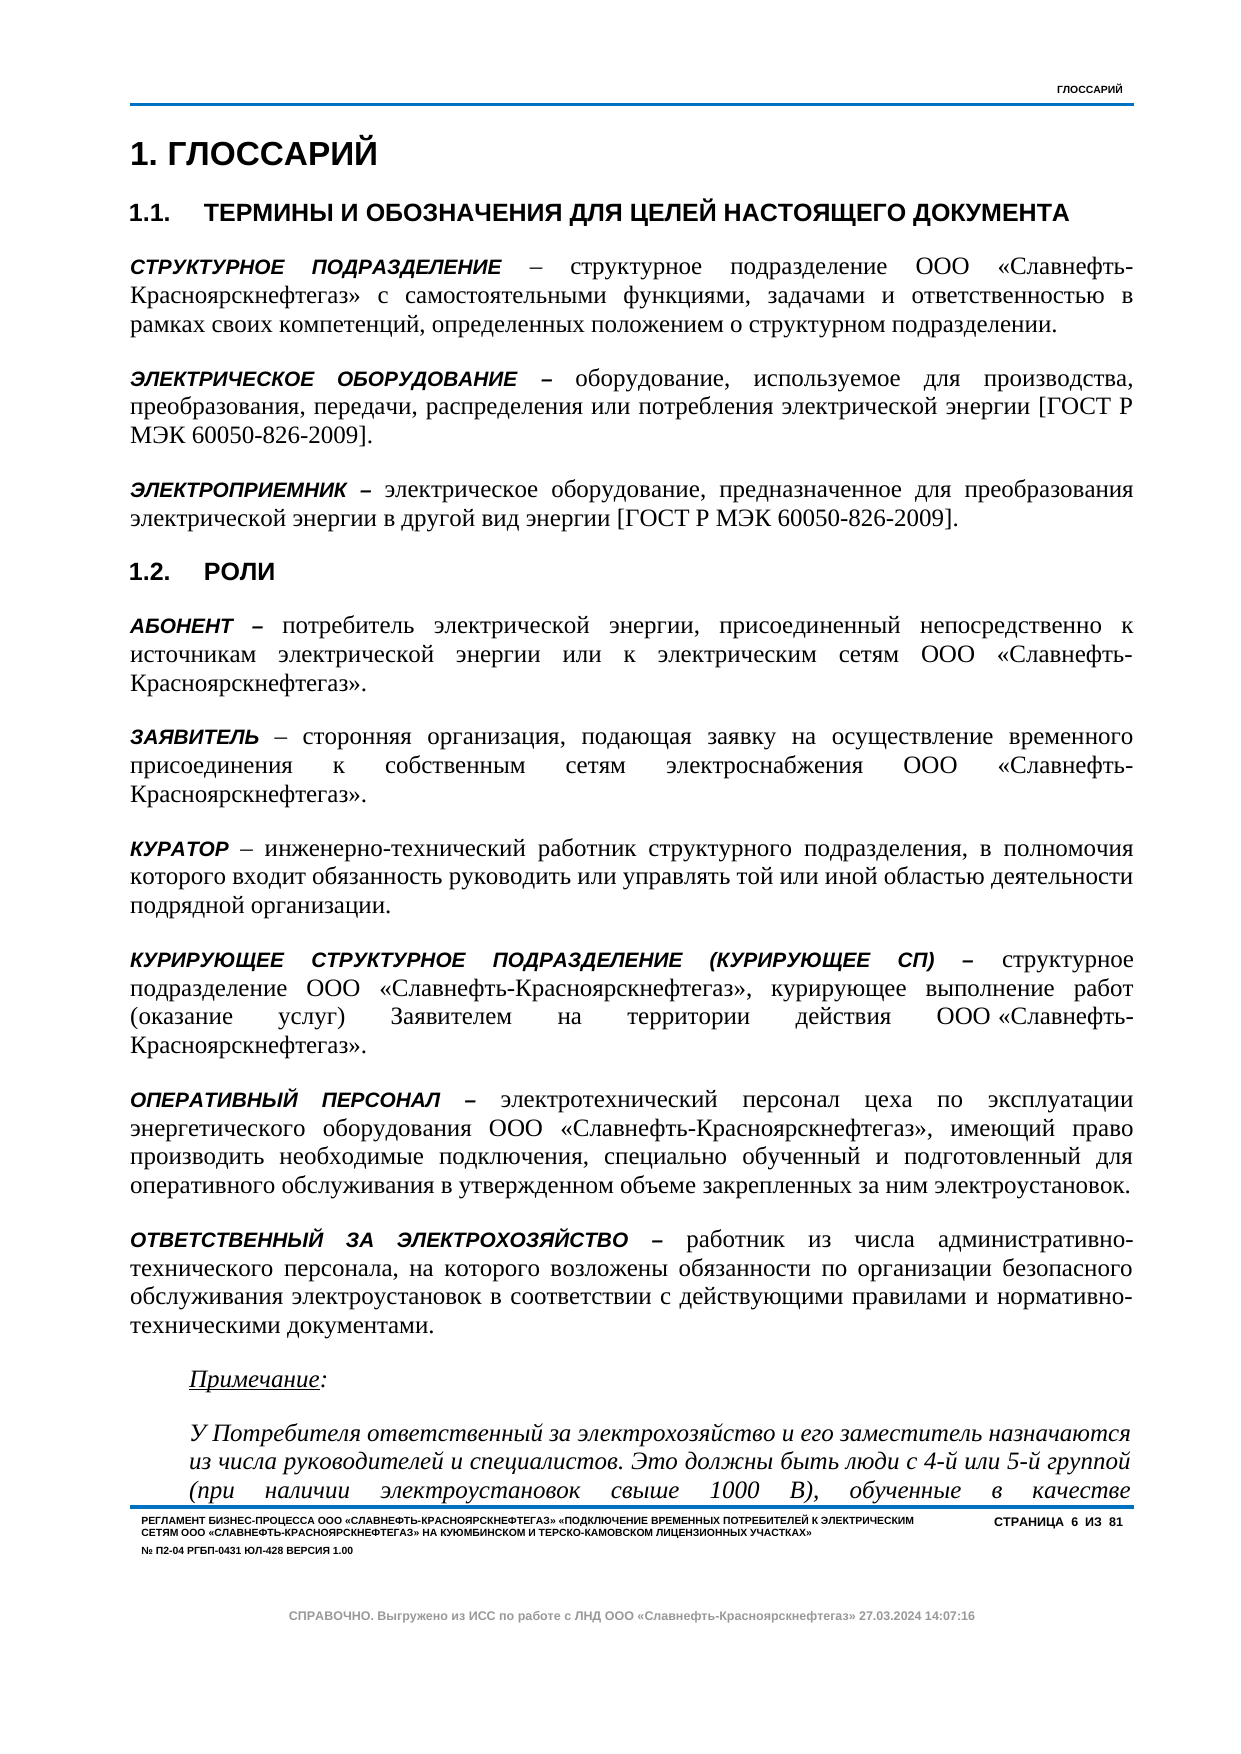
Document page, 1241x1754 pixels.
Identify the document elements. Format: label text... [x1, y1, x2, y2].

subtitle ТЕРМИНЫ И ОБОЗНАЧЕНИЯ ДЛЯ ЦЕЛЕЙ НАСТОЯЩЕГО ДОКУМЕНТА [129, 198, 1134, 226]
text КУРАТОР – инженерно-технический работник структурного подразделения, в полномочия которого входит обязанность руководить или управлять той или иной областью деятельности подрядной организации. [130, 833, 1134, 919]
text Примечание: [189, 1364, 1134, 1393]
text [189, 1418, 1134, 1504]
text ЭЛЕКТРИЧЕСКОЕ ОБОРУДОВАНИЕ – оборудование, используемое для производства, преобразования, передачи, распределения или потребления электрической энергии [ГОСТ Р МЭК 60050-826-2009]. [130, 363, 1134, 449]
text ОПЕРАТИВНЫЙ ПЕРСОНАЛ – электротехнический персонал цеха по эксплуатации энергетического оборудования ООО «Славнефть-Красноярскнефтегаз», имеющий право производить необходимые подключения, специально обученный и подготовленный для оперативного обслуживания в утвержденном объеме закрепленных за ним электроустановок. [130, 1084, 1134, 1199]
subtitle ГЛОССАРИЙ [130, 134, 1134, 173]
text КУРИРУЮЩЕЕ СТРУКТУРНОЕ ПОДРАЗДЕЛЕНИЕ (КУРИРУЮЩЕЕ СП) – структурное подразделение ООО «Славнефть-Красноярскнефтегаз», курирующее выполнение работ (оказание услуг) Заявителем на территории действия ООО «Славнефть-Красноярскнефтегаз». [130, 944, 1134, 1059]
text АБОНЕНТ – потребитель электрической энергии, присоединенный непосредственно к источникам электрической энергии или к электрическим сетям ООО «Славнефть-Красноярскнефтегаз». [130, 610, 1134, 696]
text ЗАЯВИТЕЛЬ – сторонняя организация, подающая заявку на осуществление временного присоединения к собственным сетям электроснабжения ООО «Славнефть-Красноярскнефтегаз». [130, 721, 1134, 808]
text ОТВЕТСТВЕННЫЙ ЗА ЭЛЕКТРОХОЗЯЙСТВО – работник из числа административно-технического персонала, на которого возложены обязанности по организации безопасного обслуживания электроустановок в соответствии с действующими правилами и нормативно-техническими документами. [130, 1224, 1134, 1339]
subtitle РОЛИ [129, 556, 1134, 585]
text СТРУКТУРНОЕ ПОДРАЗДЕЛЕНИЕ – структурное подразделение ООО «Славнефть-Красноярскнефтегаз» с самостоятельными функциями, задачами и ответственностью в рамках своих компетенций, определенных положением о структурном подразделении. [130, 251, 1134, 338]
text ЭЛЕКТРОПРИЕМНИК – электрическое оборудование, предназначенное для преобразования электрической энергии в другой вид энергии [ГОСТ Р МЭК 60050-826-2009]. [130, 474, 1134, 531]
